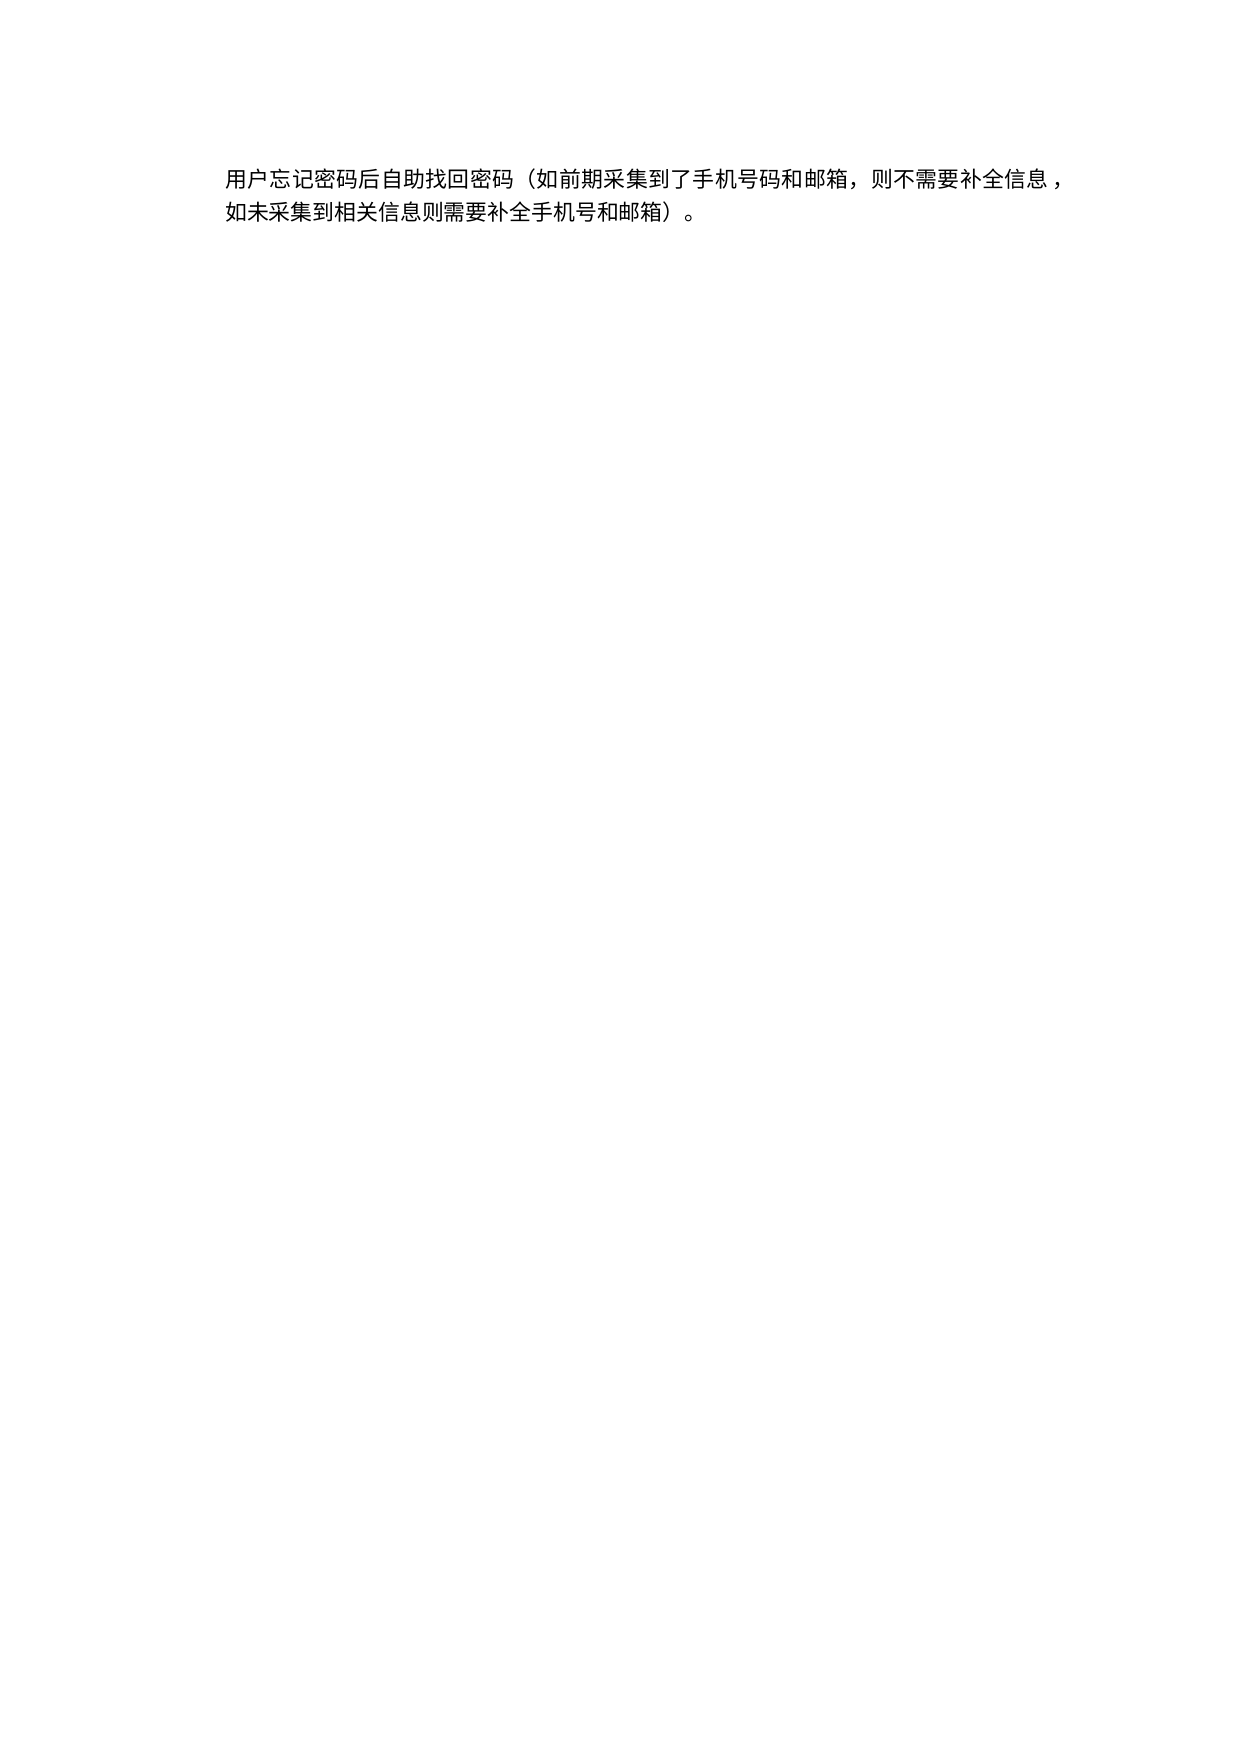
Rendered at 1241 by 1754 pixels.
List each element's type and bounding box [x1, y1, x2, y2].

list [187, 162, 1053, 227]
